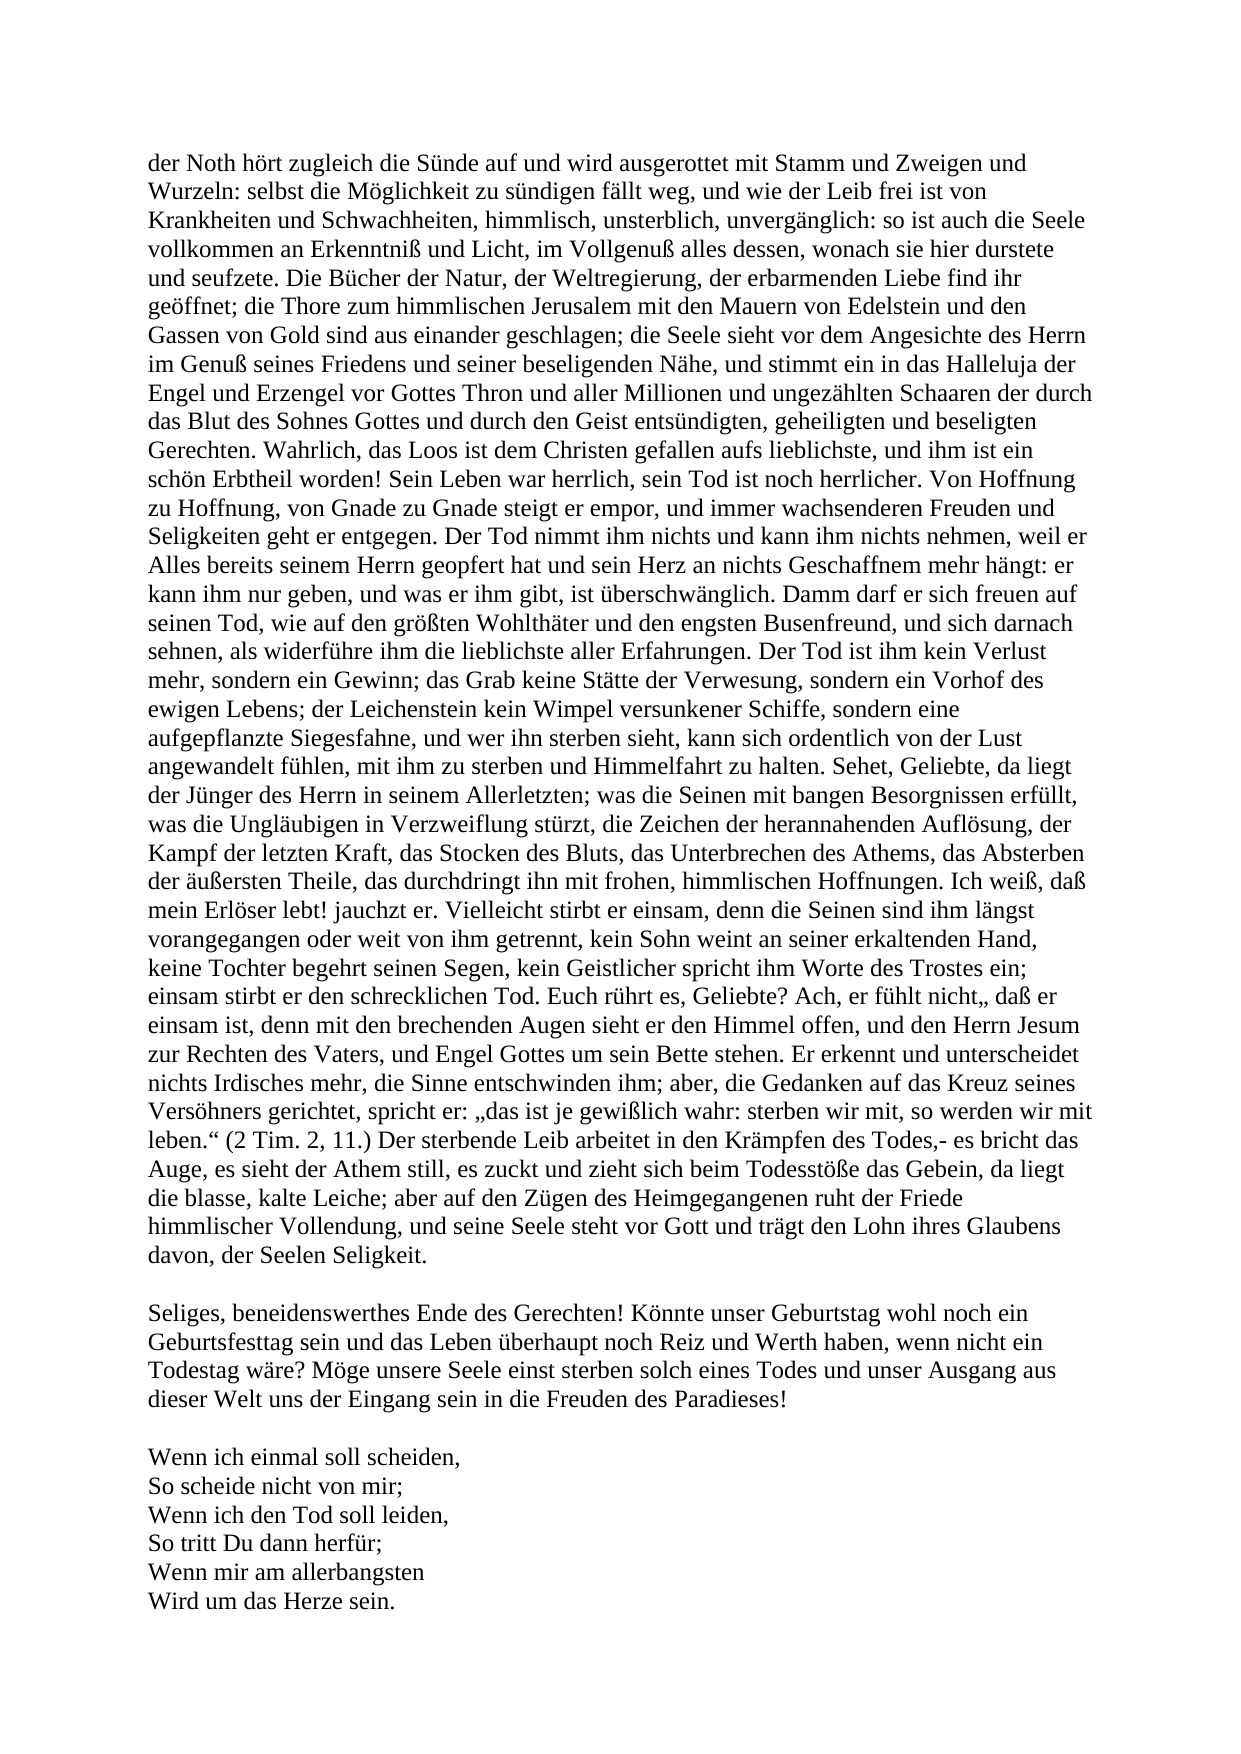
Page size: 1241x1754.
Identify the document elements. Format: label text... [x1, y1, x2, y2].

text Seliges, beneidenswerthes Ende des Gerechten! Könnte unser Geburtstag wohl noch ein Geburtsfesttag sein und das Leben überhaupt noch Reiz und Werth haben, wenn nicht ein Todestag wäre? Möge unsere Seele einst sterben solch eines Todes und unser Ausgang aus dieser Welt uns der Eingang sein in die Freuden des Paradieses! [148, 1298, 1093, 1413]
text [148, 148, 1093, 1269]
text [148, 1442, 1093, 1615]
